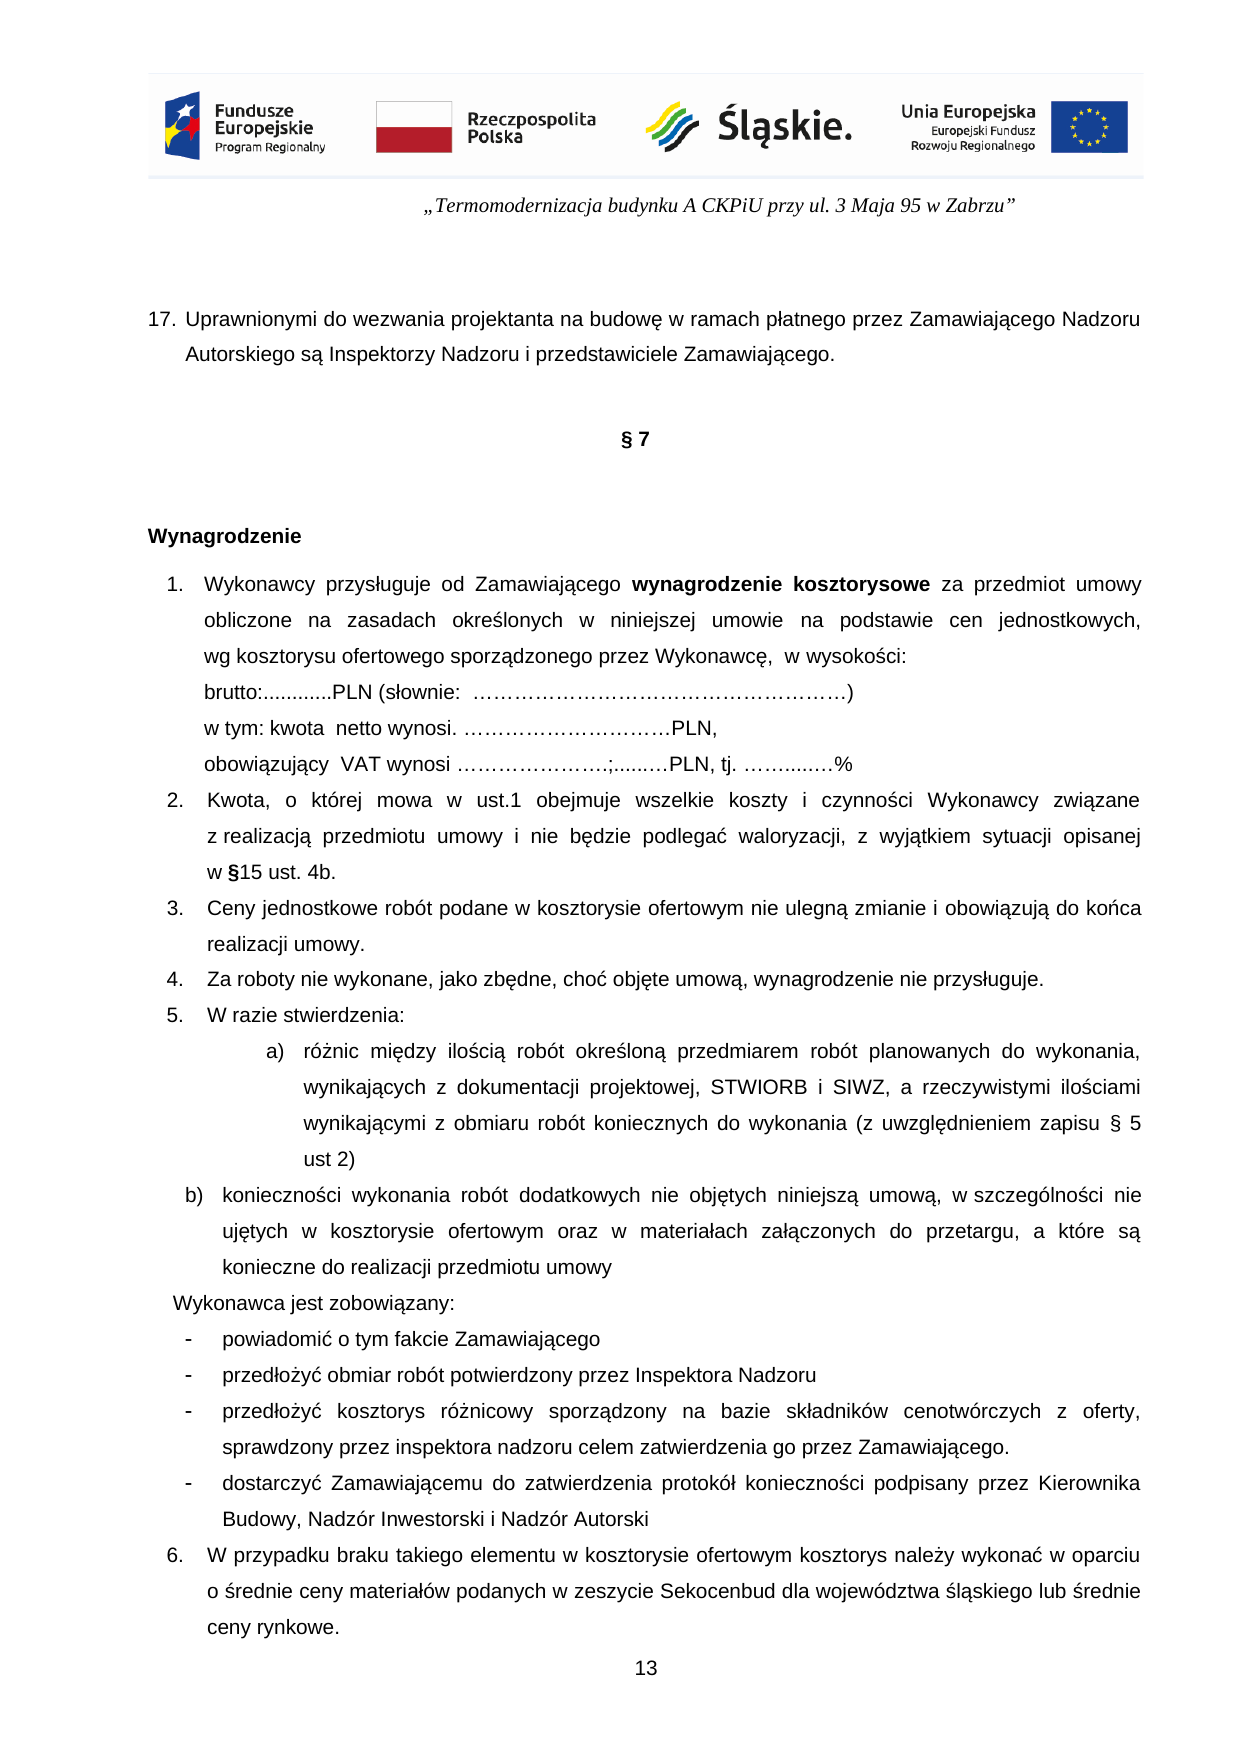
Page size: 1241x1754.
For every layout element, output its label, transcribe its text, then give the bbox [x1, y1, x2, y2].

list Ceny jednostkowe robót podane w kosztorysie ofertowym nie ulegną zmianie i obowiązują do końca realizacji umowy. [167, 895, 1142, 955]
list dostarczyć Zamawiającemu do zatwierdzenia protokół konieczności podpisany przez Kierownika Budowy, Nadzór Inwestorski i Nadzór Autorski [185, 1471, 1142, 1531]
text obowiązujący VAT wynosi ………………….;......…PLN, tj. …….....…% [204, 752, 1142, 776]
list powiadomić o tym fakcie Zamawiającego [185, 1327, 1142, 1351]
list konieczności wykonania robót dodatkowych nie objętych niniejszą umową, w szczególności nie ujętych w kosztorysie ofertowym oraz w materiałach załączonych do przetargu, a które są konieczne do realizacji przedmiotu umowy [185, 1183, 1142, 1279]
list W przypadku braku takiego elementu w kosztorysie ofertowym kosztorys należy wykonać w oparciu o średnie ceny materiałów podanych w zeszycie Sekocenbud dla województwa śląskiego lub średnie ceny rynkowe. [166, 1543, 1142, 1639]
list przedłożyć obmiar robót potwierdzony przez Inspektora Nadzoru [185, 1363, 1142, 1387]
list Kwota, o której mowa w ust.1 obejmuje wszelkie koszty i czynności Wykonawcy związane z realizacją przedmiotu umowy i nie będzie podlegać waloryzacji, z wyjątkiem sytuacji opisanej w §15 ust. 4b. [167, 788, 1142, 883]
list W razie stwierdzenia: [166, 1003, 1142, 1027]
list Wykonawcy przysługuje od Zamawiającego wynagrodzenie kosztorysowe za przedmiot umowy obliczone na zasadach określonych w niniejszej umowie na podstawie cen jednostkowych, wg kosztorysu ofertowego sporządzonego przez Wykonawcę, w wysokości: [166, 572, 1142, 668]
picture [148, 73, 1144, 179]
text Wykonawca jest zobowiązany: [173, 1291, 1142, 1315]
text Wynagrodzenie [148, 523, 1123, 547]
text § 7 [148, 427, 1123, 451]
text brutto:............PLN (słownie: ………………………………………………) [204, 680, 1142, 704]
list przedłożyć kosztorys różnicowy sporządzony na bazie składników cenotwórczych z oferty, sprawdzony przez inspektora nadzoru celem zatwierdzenia go przez Zamawiającego. [185, 1399, 1142, 1459]
list Za roboty nie wykonane, jako zbędne, choć objęte umową, wynagrodzenie nie przysługuje. [166, 967, 1142, 991]
list różnic między ilością robót określoną przedmiarem robót planowanych do wykonania, wynikających z dokumentacji projektowej, STWIORB i SIWZ, a rzeczywistymi ilościami wynikającymi z obmiaru robót koniecznych do wykonania (z uwzględnieniem zapisu § 5 ust 2) [266, 1039, 1142, 1171]
text w tym: kwota netto wynosi. …………………………PLN, [204, 716, 1142, 740]
list Uprawnionymi do wezwania projektanta na budowę w ramach płatnego przez Zamawiającego Nadzoru Autorskiego są Inspektorzy Nadzoru i przedstawiciele Zamawiającego. [148, 306, 1142, 366]
